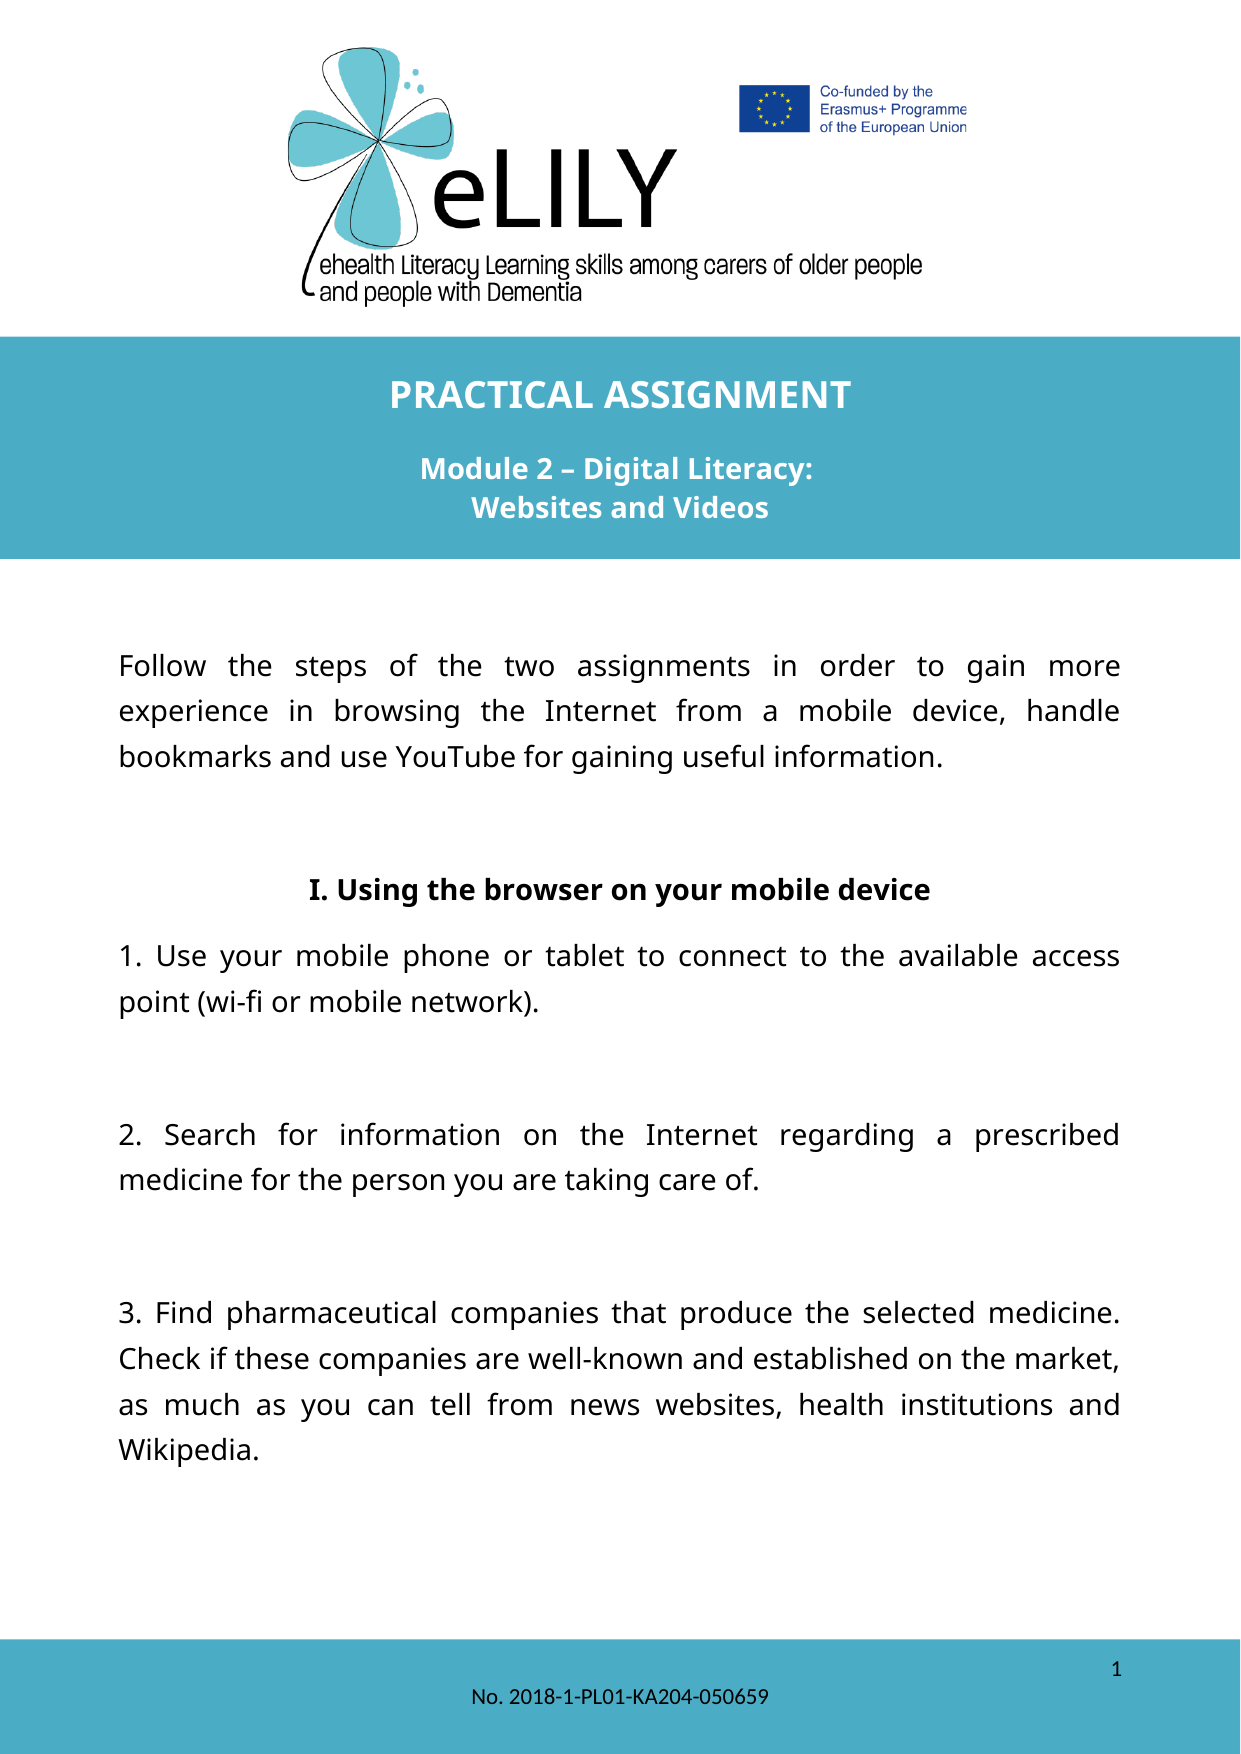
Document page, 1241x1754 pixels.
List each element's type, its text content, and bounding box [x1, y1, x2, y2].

text Follow the steps of the two assignments in order to gain more experience in browsing the Internet from a mobile device, handle bookmarks and use YouTube for gaining useful information. [118, 645, 1122, 776]
text Module 2 – Digital Literacy: Websites and Videos [118, 448, 1122, 527]
text I. Using the browser on your mobile device [118, 869, 1122, 909]
text 2. Search for information on the Internet regarding a prescribed medicine for the person you are taking care of. [118, 1114, 1122, 1199]
text PRACTICAL ASSIGNMENT [118, 368, 1122, 419]
text 3. Find pharmaceutical companies that produce the selected medicine. Check if these companies are well-known and established on the market, as much as you can tell from news websites, health institutions and Wikipedia. [118, 1293, 1122, 1469]
picture [287, 47, 967, 308]
text 1. Use your mobile phone or tablet to connect to the available access point (wi-fi or mobile network). [118, 936, 1122, 1021]
